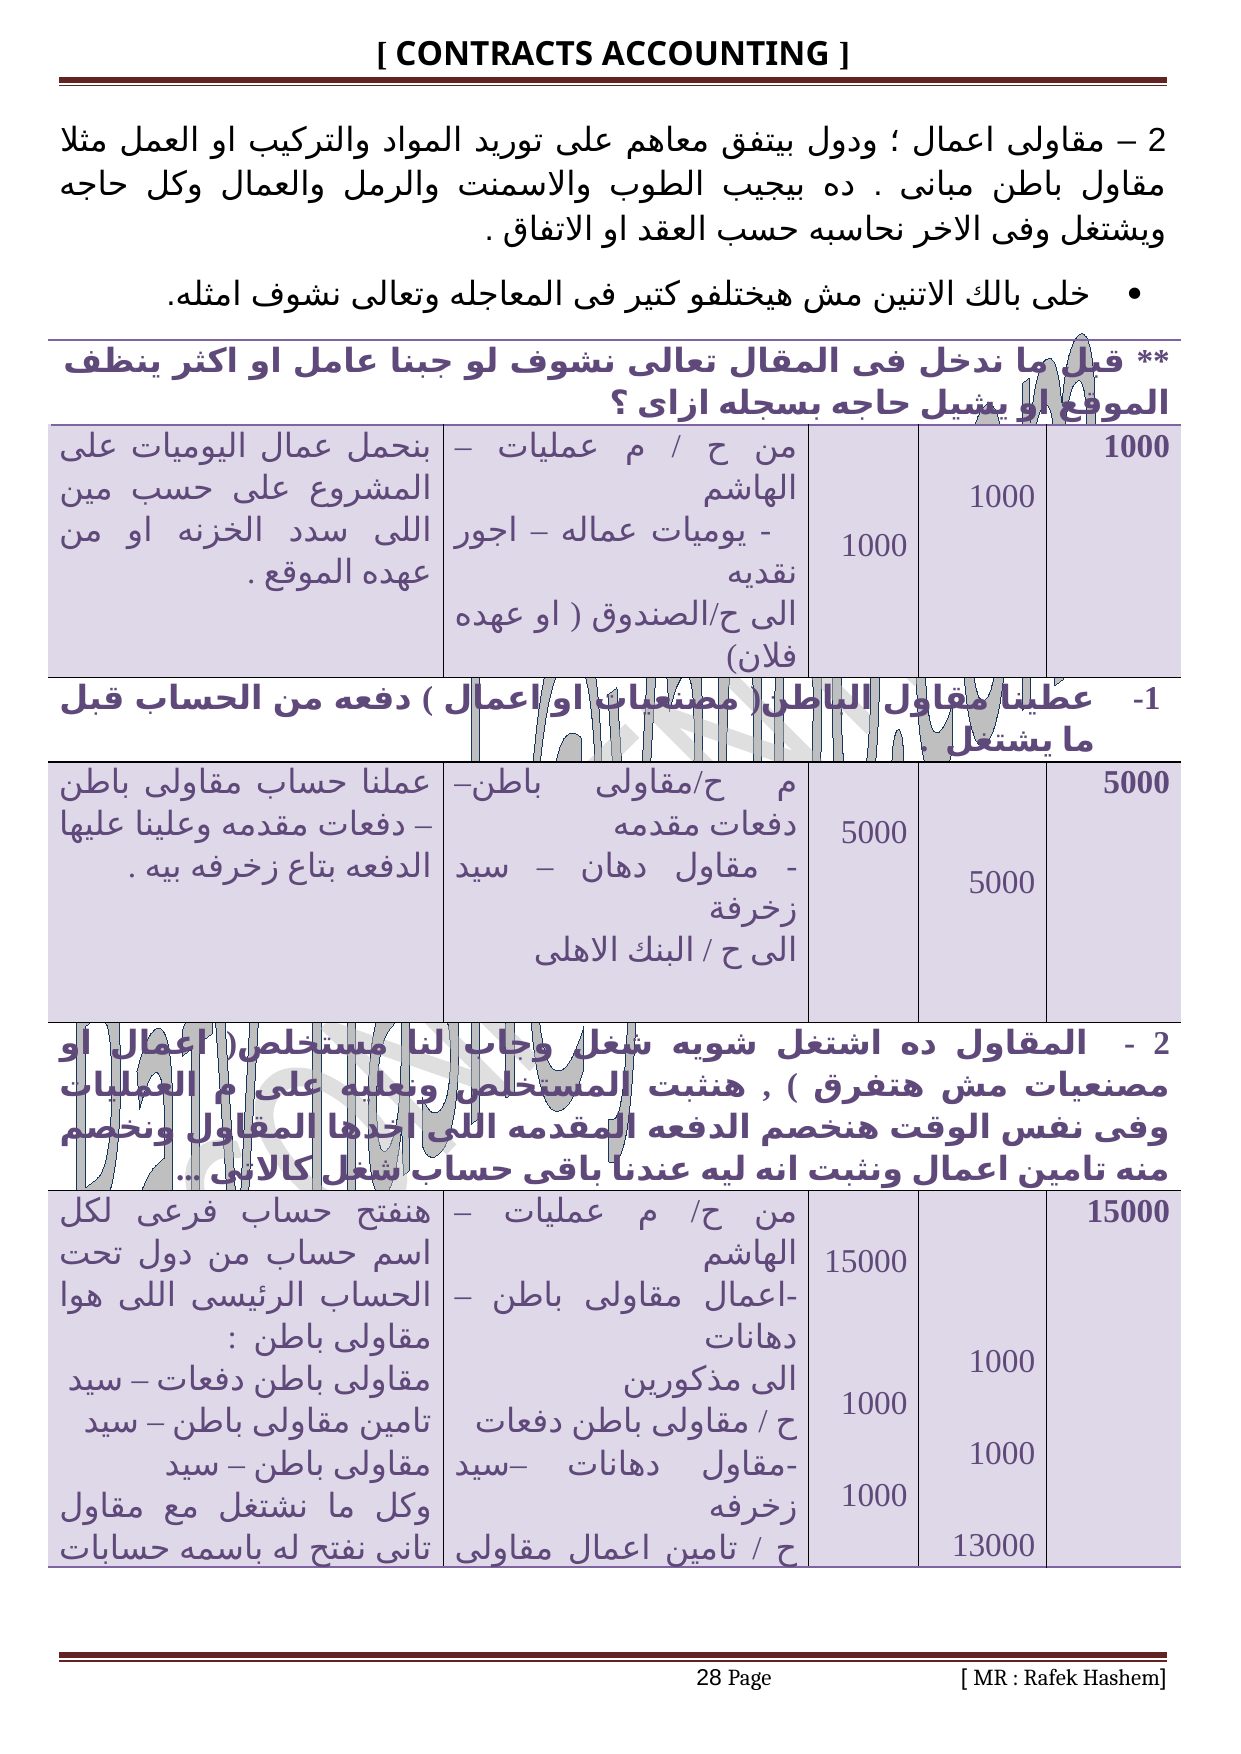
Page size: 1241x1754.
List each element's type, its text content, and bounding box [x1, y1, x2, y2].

text 2 – مقاولى اعمال ؛ ودول بيتفق معاهم على توريد المواد والتركيب او العمل مثلا مقاول باطن مبانى . ده بيجيب الطوب والاسمنت والرمل والعمال وكل حاجه ويشتغل وفى الاخر نحاسبه حسب العقد او الاتفاق . [59, 120, 1167, 247]
table_header ** قبل ما ندخل فى المقال تعالى نشوف لو جبنا عامل او اكثر ينظف الموقع او يشيل حاجه بسجله ازاى ؟ [51, 341, 1181, 424]
list خلى بالك الاتنين مش هيختلفو كتير فى المعاجله وتعالى نشوف امثله. [59, 274, 1129, 312]
table_cell من ح / م عمليات – الهاشم - يوميات عماله – اجور نقديه الى ح/الصندوق ( او عهده فلان) [444, 426, 808, 677]
table_cell 5000 [1047, 763, 1181, 1022]
table_cell م ح/مقاولى باطن–دفعات مقدمه - مقاول دهان – سيد زخرفة الى ح / البنك الاهلى [444, 763, 808, 1022]
table_cell عملنا حساب مقاولى باطن – دفعات مقدمه وعلينا عليها الدفعه بتاع زخرفه بيه . [48, 763, 443, 1022]
table_cell 1000 [809, 426, 918, 677]
table_cell 1000 [919, 426, 1046, 677]
table_cell 1000 1000 13000 [919, 1191, 1046, 1566]
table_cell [809, 1191, 918, 1566]
table_cell 15000 [1047, 1191, 1181, 1566]
table_cell 5000 [809, 763, 918, 1022]
table_cell 1000 [1047, 426, 1181, 677]
table_cell بنحمل عمال اليوميات على المشروع على حسب مين اللى سدد الخزنه او من عهده الموقع . [48, 424, 443, 677]
table_cell 2 - المقاول ده اشتغل شويه شغل وجاب لنا مستخلص( اعمال او مصنعيات مش هتفرق ) , هنثبت المستخلص ونعليه على م العمليات وفى نفس الوقت هنخصم الدفعه المقدمه اللى اخدها المقاول ونخصم منه تامين اعمال ونثبت انه ليه عندنا باقى حساب شغل كالاتى ... [48, 1023, 1181, 1190]
table_cell 5000 [919, 763, 1046, 1022]
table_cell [48, 1191, 443, 1566]
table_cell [444, 1191, 808, 1566]
table_cell عطينا مقاول الباطن( مصنعيات او اعمال ) دفعه من الحساب قبل ما يشتغل . [48, 678, 1181, 761]
